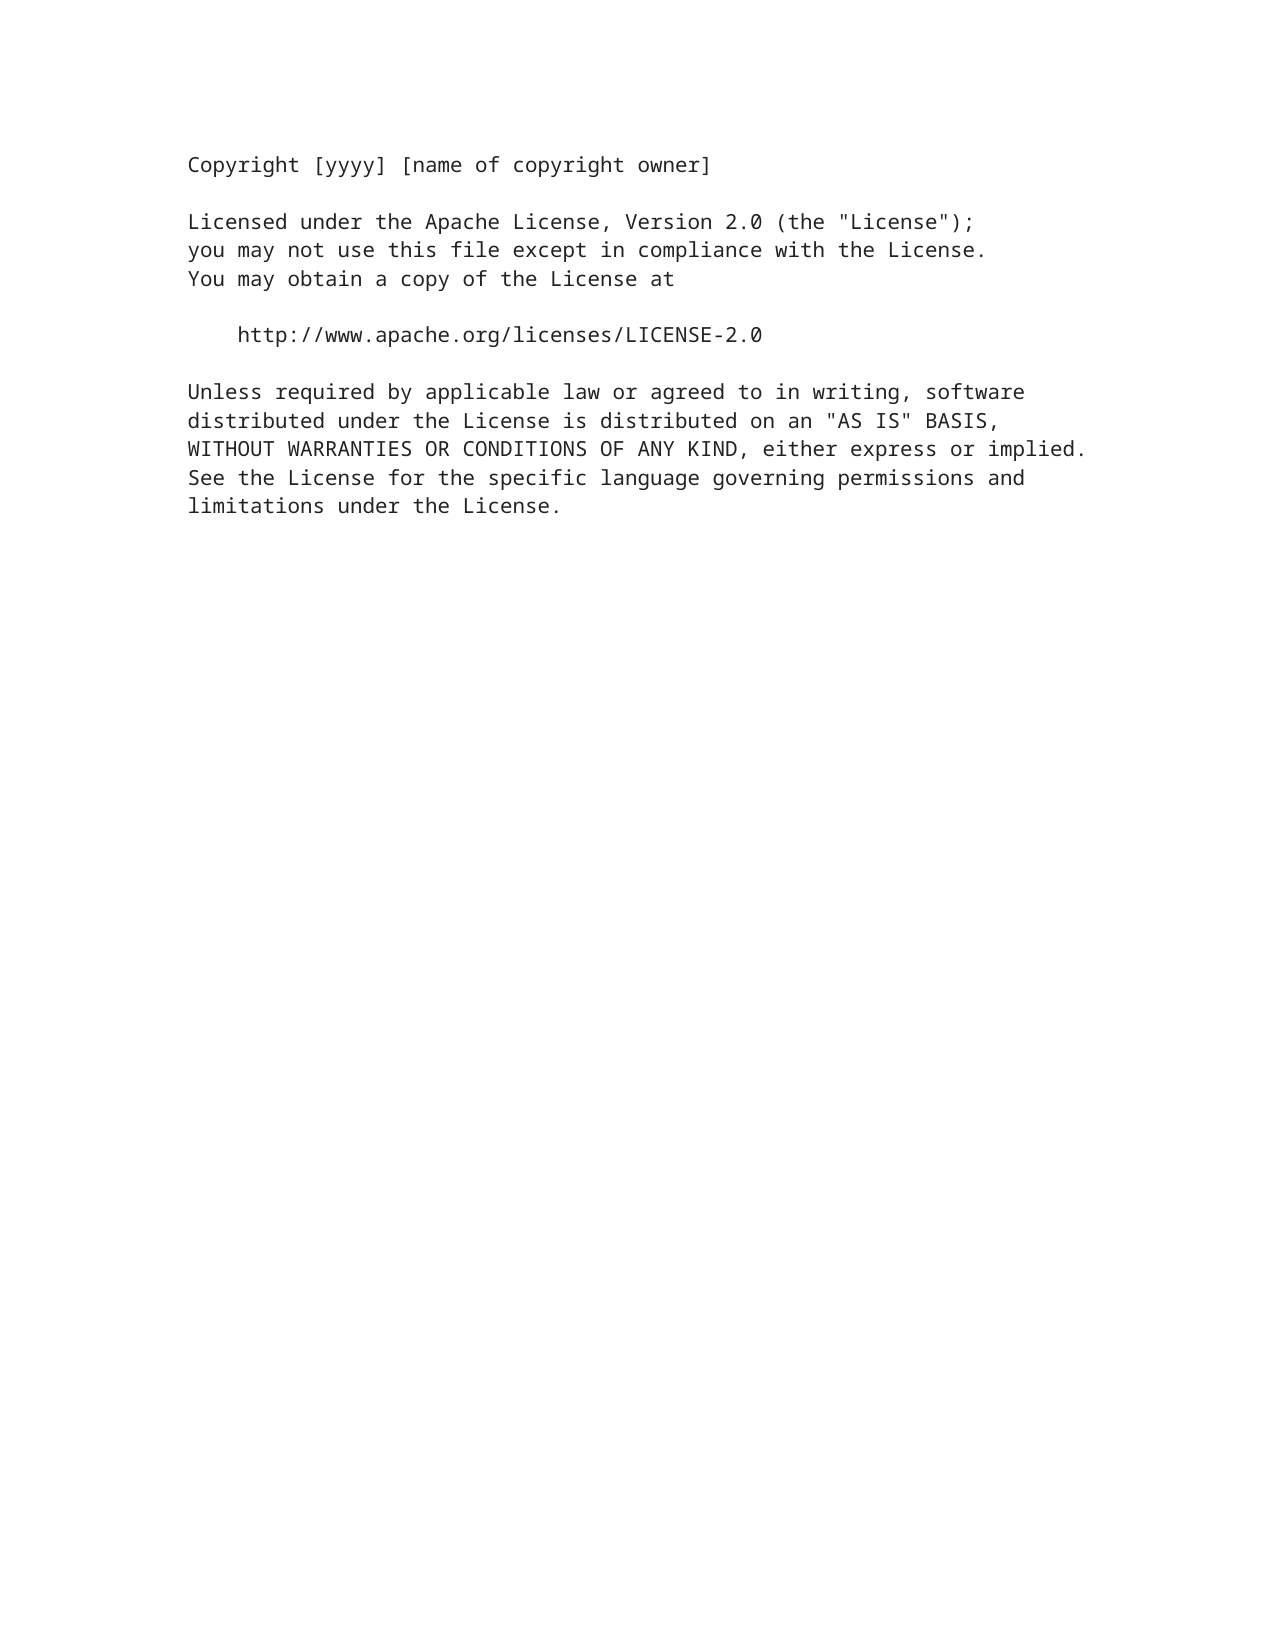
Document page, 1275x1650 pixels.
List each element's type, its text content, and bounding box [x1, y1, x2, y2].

text Unless required by applicable law or agreed to in writing, software [150, 377, 1125, 406]
text limitations under the License. [150, 491, 1125, 520]
text distributed under the License is distributed on an "AS IS" BASIS, [150, 406, 1125, 434]
text You may obtain a copy of the License at [150, 264, 1125, 292]
text See the License for the specific language governing permissions and [150, 463, 1125, 491]
text Licensed under the Apache License, Version 2.0 (the "License"); [150, 207, 1125, 235]
text you may not use this file except in compliance with the License. [150, 235, 1125, 264]
text WITHOUT WARRANTIES OR CONDITIONS OF ANY KIND, either express or implied. [150, 434, 1125, 463]
text Copyright [yyyy] [name of copyright owner] [150, 150, 1125, 178]
text http://www.apache.org/licenses/LICENSE-2.0 [150, 321, 1125, 349]
